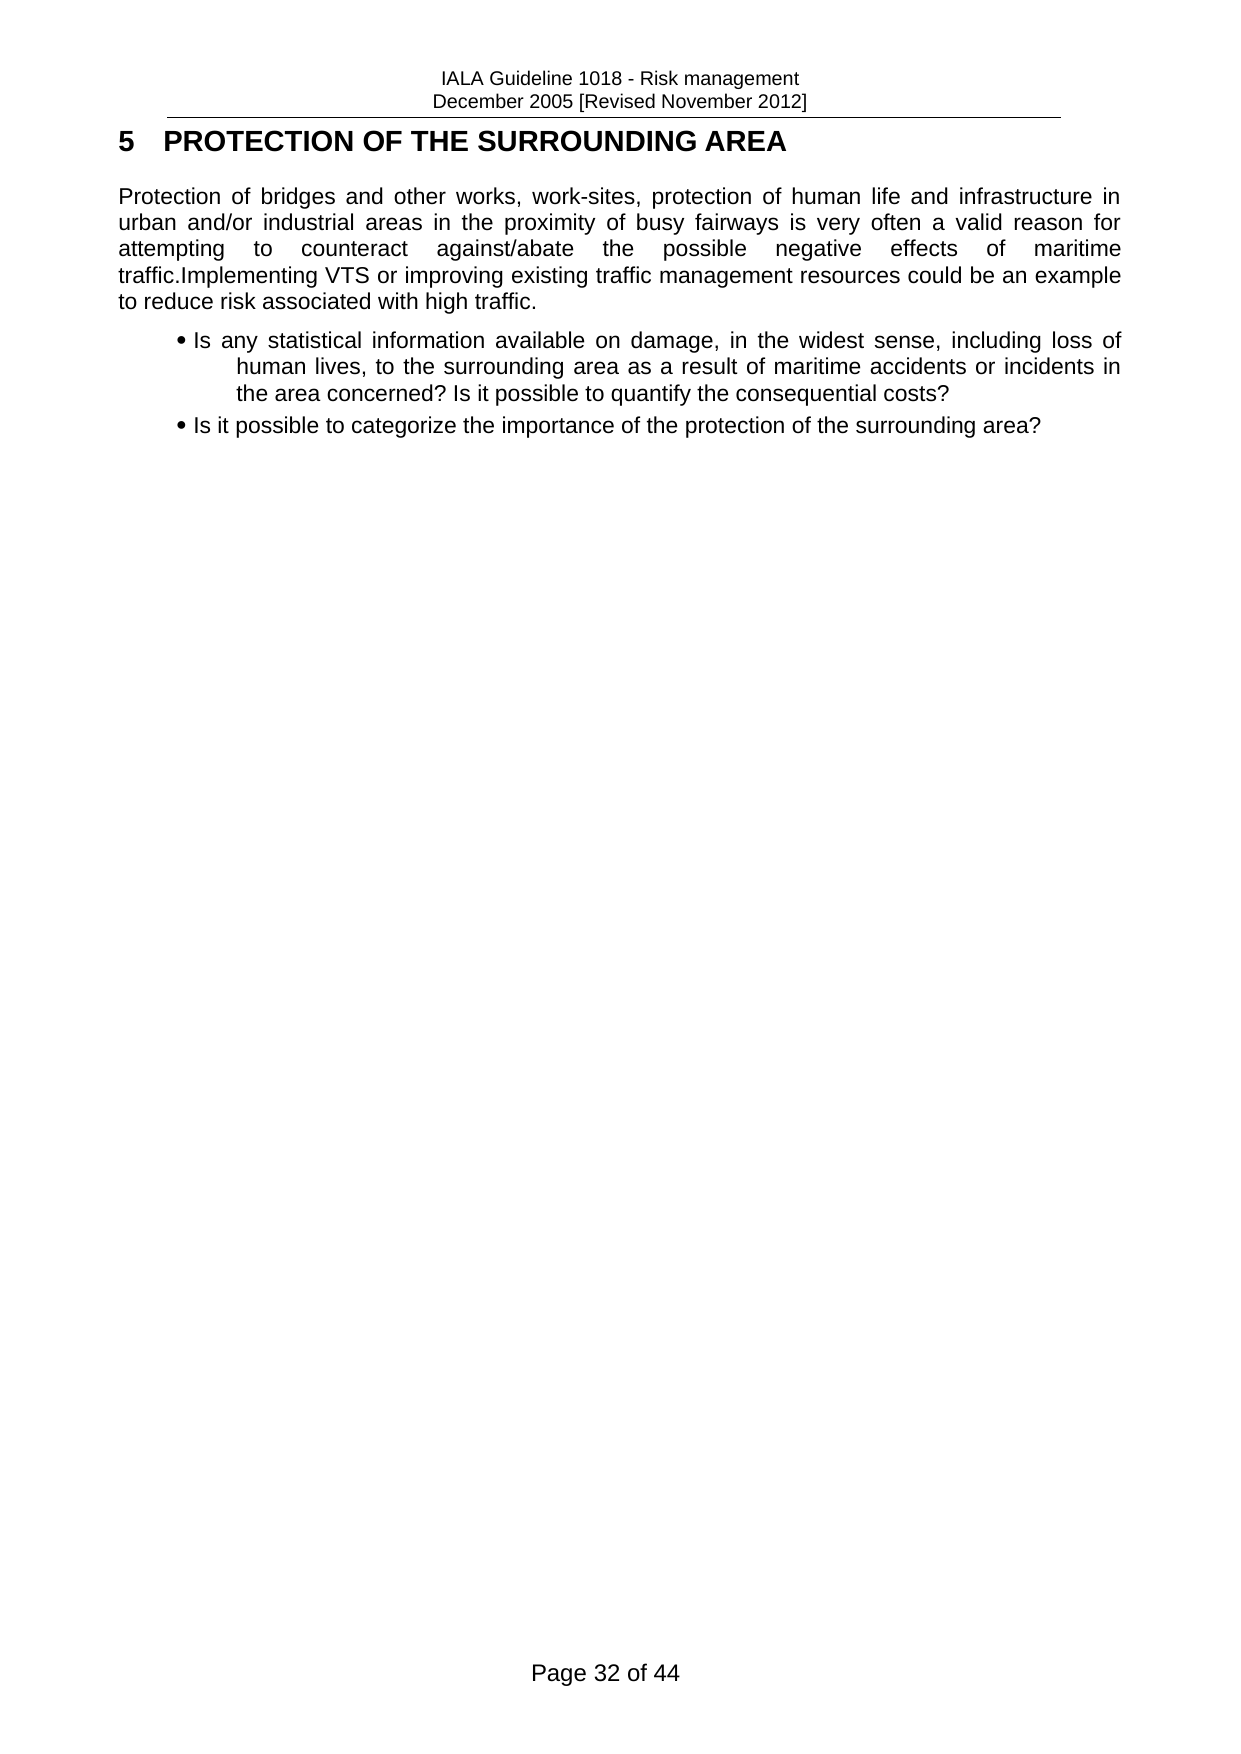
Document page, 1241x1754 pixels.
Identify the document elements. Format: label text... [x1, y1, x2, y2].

text Is any statistical information available on damage, in the widest sense, including loss of human lives, to the surrounding area as a result of maritime accidents or incidents in the area concerned? Is it possible to quantify the consequential costs? [177, 327, 1122, 406]
text Is it possible to categorize the importance of the protection of the surrounding area? [177, 412, 1122, 438]
text Protection of bridges and other works, work-sites, protection of human life and infrastructure in urban and/or industrial areas in the proximity of busy fairways is very often a valid reason for attempting to counteract against/abate the possible negative effects of maritime traffic.Implementing VTS or improving existing traffic management resources could be an example to reduce risk associated with high traffic. [118, 183, 1122, 314]
subtitle Protection of the Surrounding Area [118, 124, 1122, 158]
